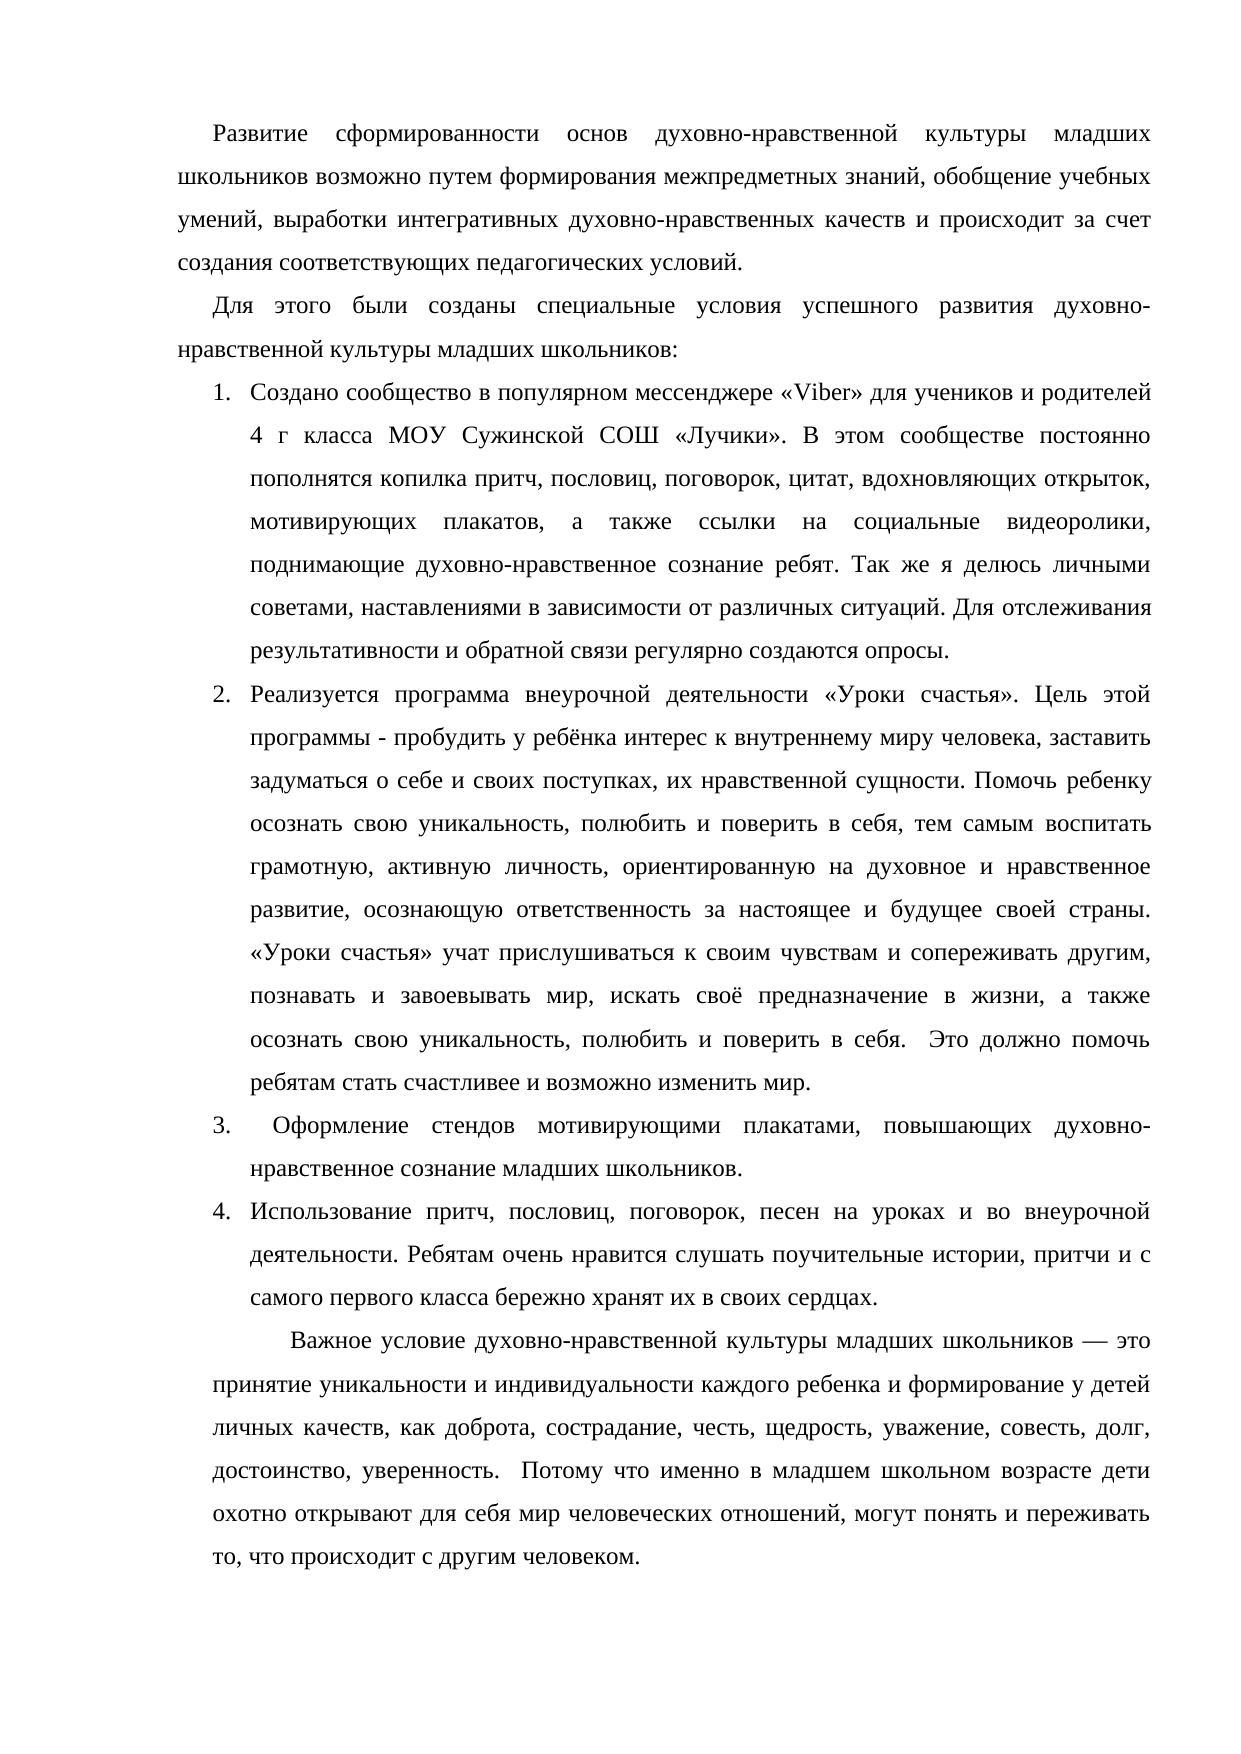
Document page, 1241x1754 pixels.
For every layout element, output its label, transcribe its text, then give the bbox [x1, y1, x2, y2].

list Оформление стендов мотивирующими плакатами, повышающих духовно-нравственное сознание младших школьников. [212, 1110, 1152, 1182]
list Использование притч, пословиц, поговорок, песен на уроках и во внеурочной деятельности. Ребятам очень нравится слушать поучительные истории, притчи и с самого первого класса бережно хранят их в своих сердцах. [212, 1196, 1152, 1311]
text Важное условие духовно-нравственной культуры младших школьников — это принятие уникальности и индивидуальности каждого ребенка и формирование у детей личных качеств, как доброта, сострадание, честь, щедрость, уважение, совесть, долг, достоинство, уверенность. Потому что именно в младшем школьном возрасте дети охотно открывают для себя мир человеческих отношений, могут понять и переживать то, что происходит с другим человеком. [212, 1326, 1152, 1570]
list Создано сообщество в популярном мессенджере «Viber» для учеников и родителей 4 г класса МОУ Сужинской СОШ «Лучики». В этом сообществе постоянно пополнятся копилка притч, пословиц, поговорок, цитат, вдохновляющих открыток, мотивирующих плакатов, а также ссылки на социальные видеоролики, поднимающие духовно-нравственное сознание ребят. Так же я делюсь личными советами, наставлениями в зависимости от различных ситуаций. Для отслеживания результативности и обратной связи регулярно создаются опросы. [212, 377, 1152, 664]
text Для этого были созданы специальные условия успешного развития духовно-нравственной культуры младших школьников: [177, 291, 1152, 362]
list Реализуется программа внеурочной деятельности «Уроки счастья». Цель этой программы - пробудить у ребёнка интерес к внутреннему миру человека, заставить задуматься о себе и своих поступках, их нравственной сущности. Помочь ребенку осознать свою уникальность, полюбить и поверить в себя, тем самым воспитать грамотную, активную личность, ориентированную на духовное и нравственное развитие, осознающую ответственность за настоящее и будущее своей страны. «Уроки счастья» учат прислушиваться к своим чувствам и сопереживать другим, познавать и завоевывать мир, искать своё предназначение в жизни, а также осознать свою уникальность, полюбить и поверить в себя. Это должно помочь ребятам стать счастливее и возможно изменить мир. [212, 679, 1152, 1096]
text Развитие сформированности основ духовно-нравственной культуры младших школьников возможно путем формирования межпредметных знаний, обобщение учебных умений, выработки интегративных духовно-нравственных качеств и происходит за счет создания соответствующих педагогических условий. [177, 118, 1152, 276]
